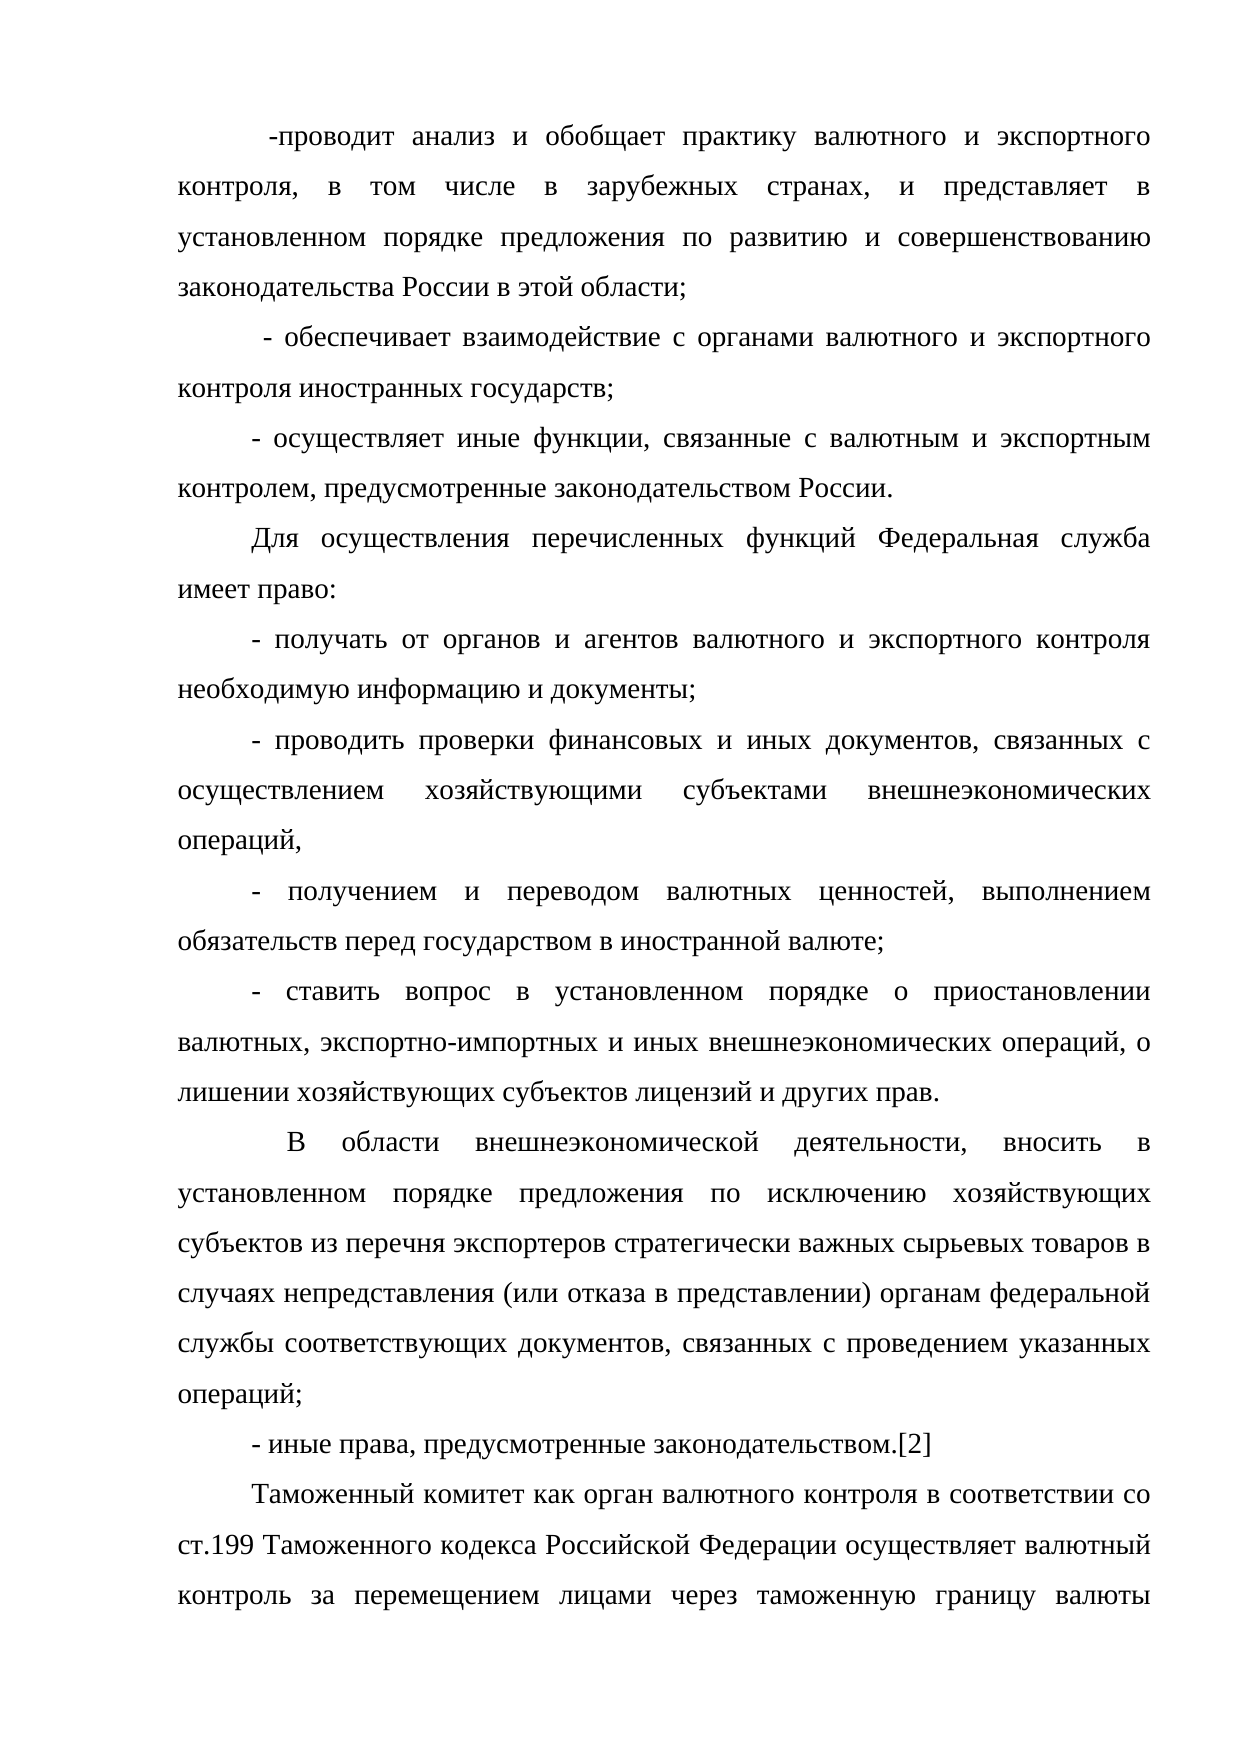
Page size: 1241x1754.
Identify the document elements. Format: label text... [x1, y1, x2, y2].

text - иные права, предусмотренные законодательством.[2] [177, 1426, 1152, 1460]
text - ставить вопрос в установленном порядке о приостановлении валютных, экспортно-импортных и иных внешнеэкономических операций, о лишении хозяйствующих субъектов лицензий и других прав. [177, 973, 1152, 1108]
text Для осуществления перечисленных функций Федеральная служба имеет право: [177, 521, 1152, 604]
text - проводить проверки финансовых и иных документов, связанных с осуществлением хозяйствующими субъектами внешнеэкономических операций, [177, 722, 1152, 856]
text - осуществляет иные функции, связанные с валютным и экспортным контролем, предусмотренные законодательством России. [177, 420, 1152, 504]
text В области внешнеэкономической деятельности, вносить в установленном порядке предложения по исключению хозяйствующих субъектов из перечня экспортеров стратегически важных сырьевых товаров в случаях непредставления (или отказа в представлении) органам федеральной службы соответствующих документов, связанных с проведением указанных операций; [177, 1124, 1152, 1409]
text - получением и переводом валютных ценностей, выполнением обязательств перед государством в иностранной валюте; [177, 873, 1152, 957]
text - получать от органов и агентов валютного и экспортного контроля необходимую информацию и документы; [177, 621, 1152, 705]
text -проводит анализ и обобщает практику валютного и экспортного контроля, в том числе в зарубежных странах, и представляет в установленном порядке предложения по развитию и совершенствованию законодательства России в этой области; [177, 118, 1152, 303]
text - обеспечивает взаимодействие с органами валютного и экспортного контроля иностранных государств; [177, 319, 1152, 403]
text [177, 1477, 1152, 1611]
